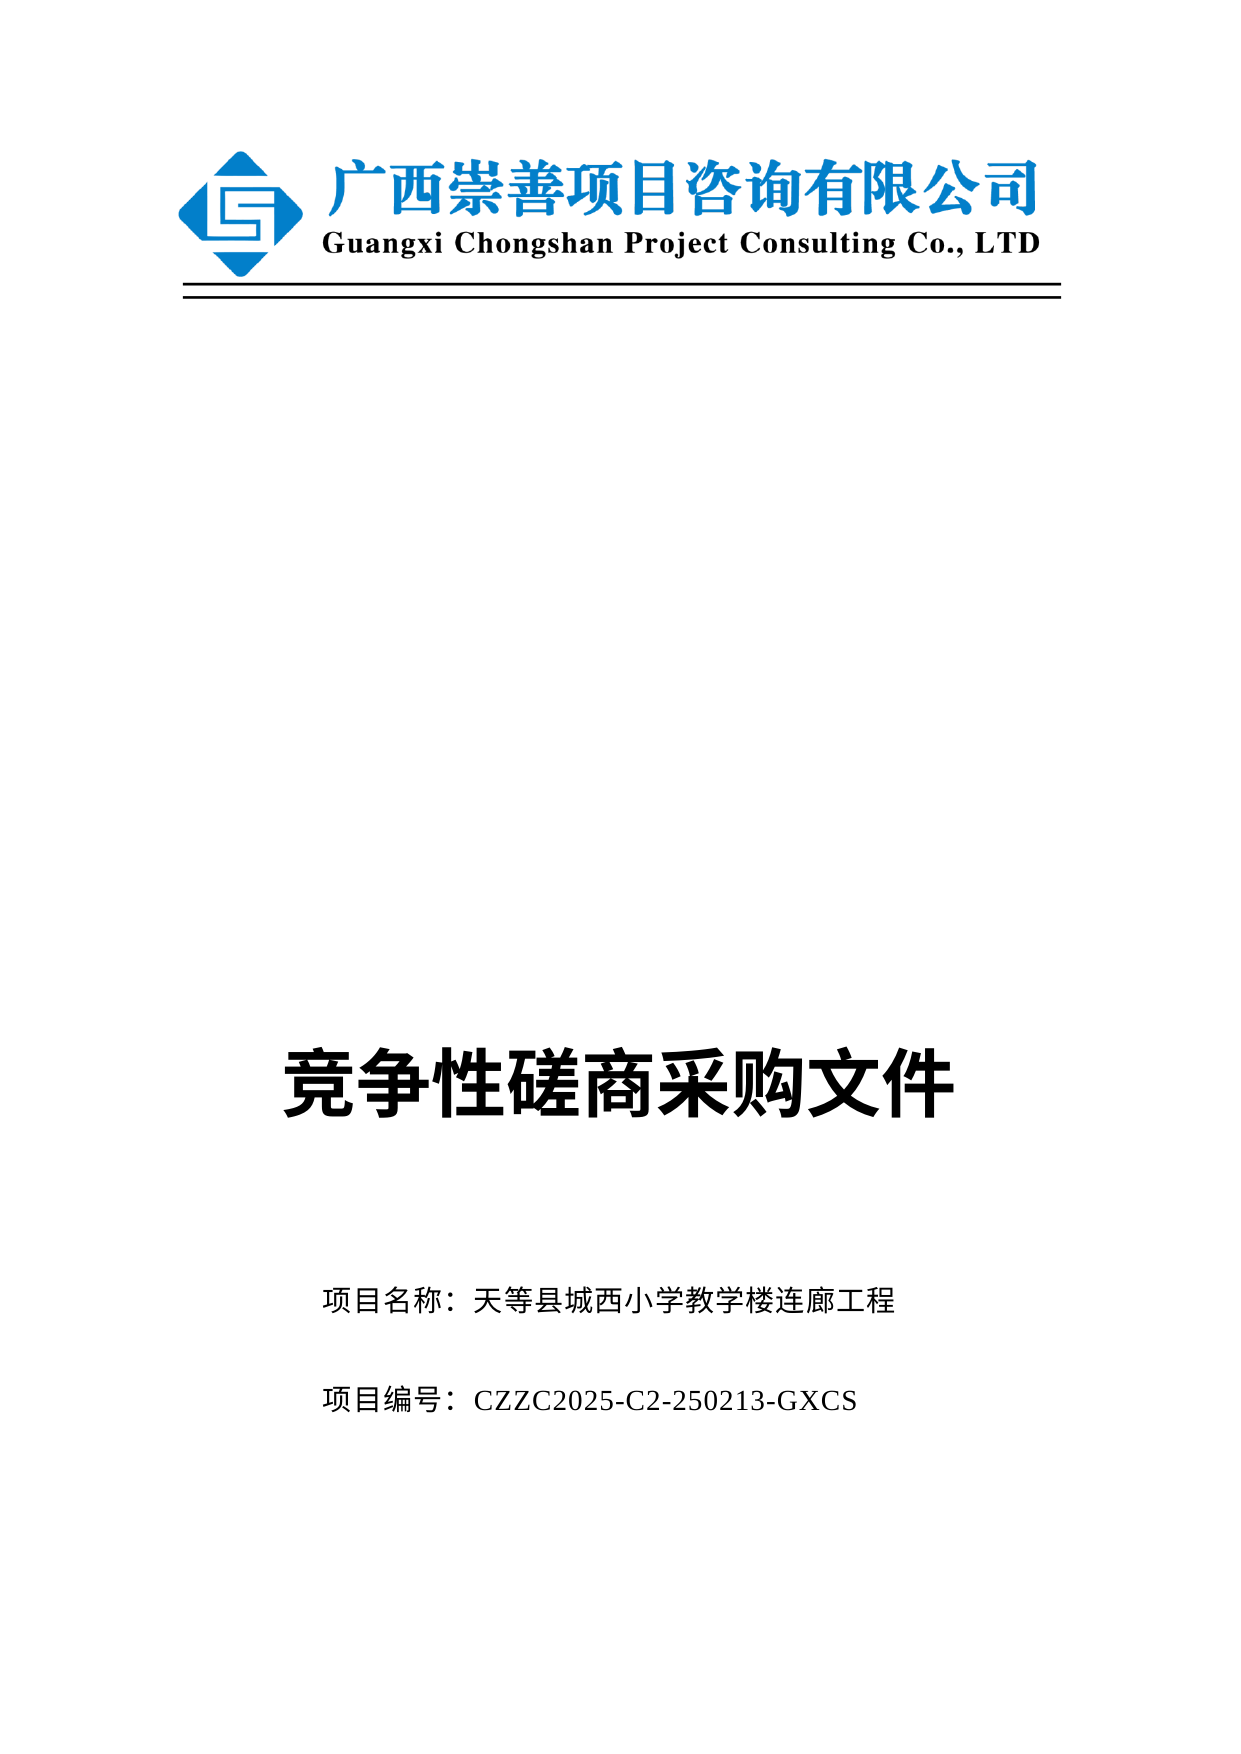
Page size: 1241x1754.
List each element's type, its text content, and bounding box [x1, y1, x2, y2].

text 竞争性磋商采购文件 [104, 1014, 1133, 1144]
text 项目编号：CZZC2025-C2-250213-GXCS [104, 1365, 1133, 1430]
picture [156, 140, 1081, 314]
text 项目名称：天等县城西小学教学楼连廊工程 [104, 1266, 1133, 1331]
